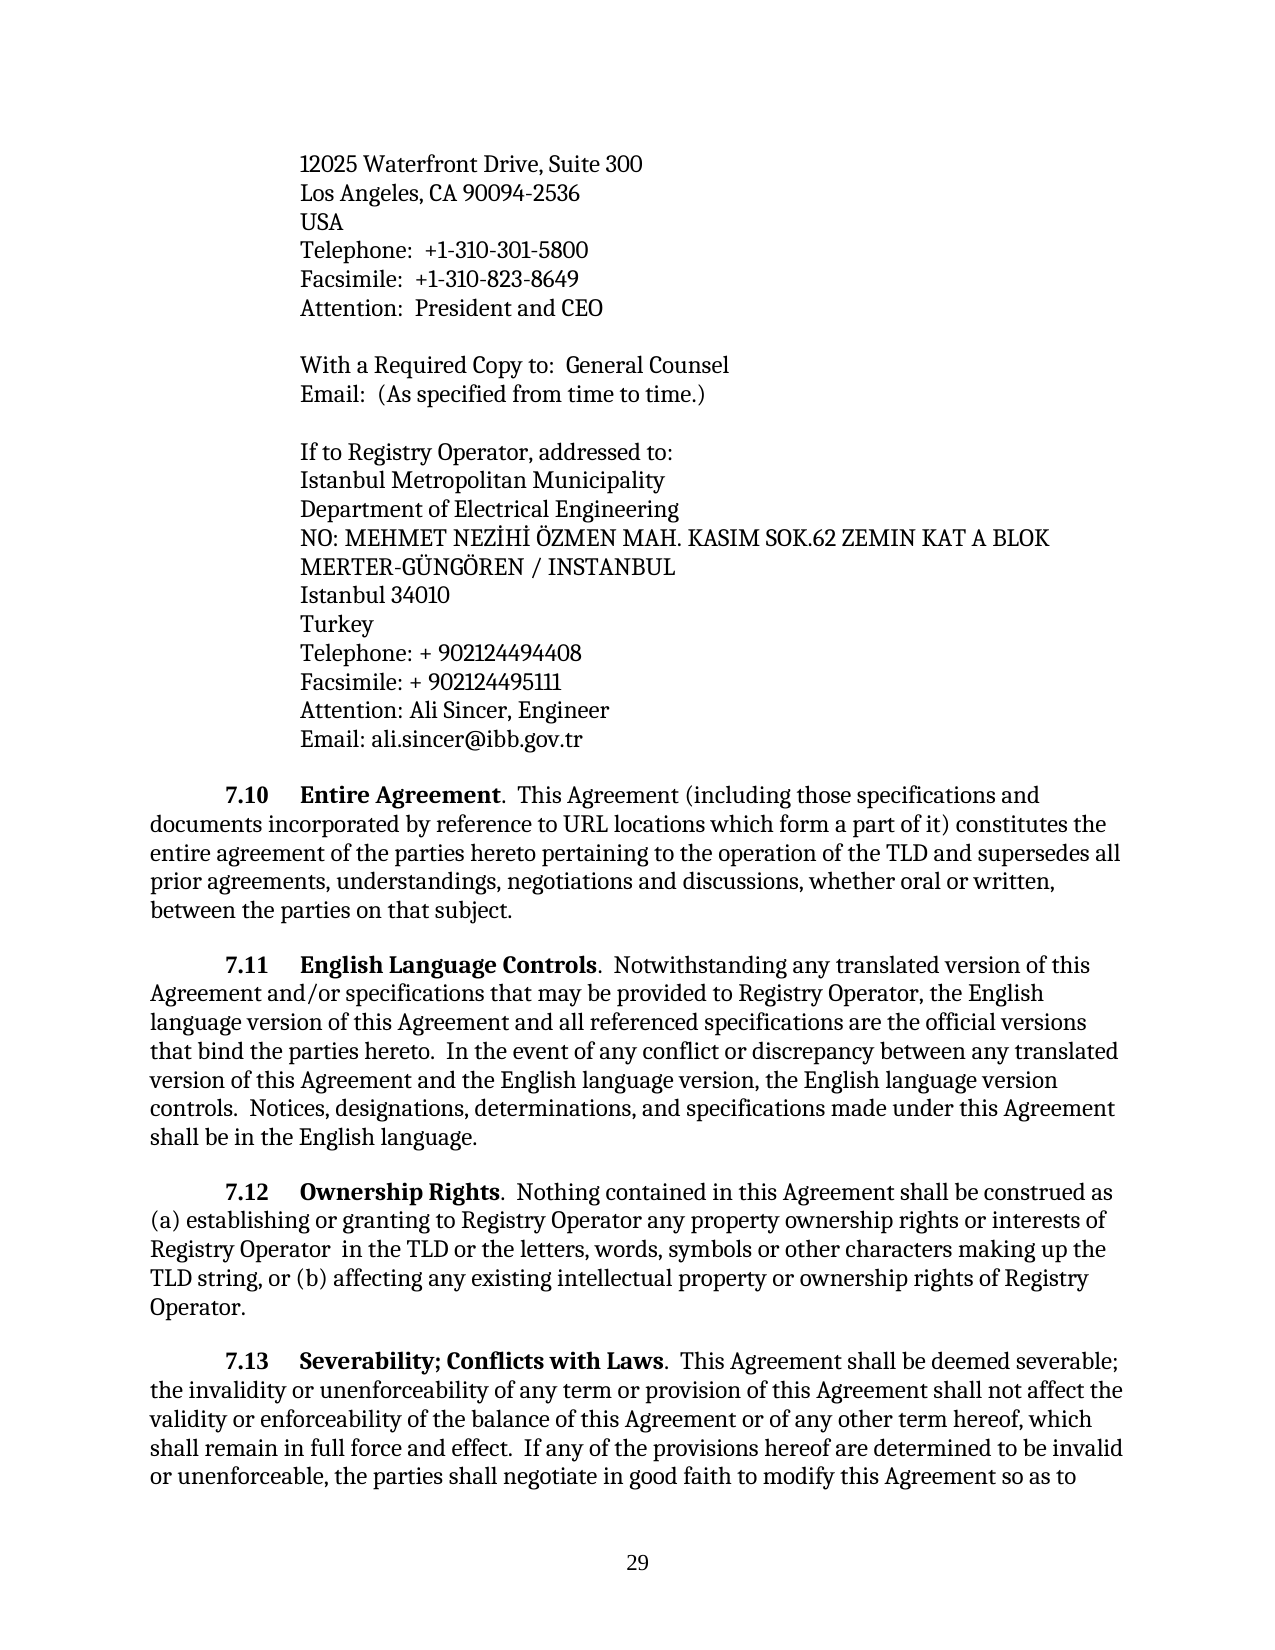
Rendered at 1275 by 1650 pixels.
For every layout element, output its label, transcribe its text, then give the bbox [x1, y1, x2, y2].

text Facsimile: + 902124495111 [300, 667, 1125, 696]
text Ownership Rights. Nothing contained in this Agreement shall be construed as (a) establishing or granting to Registry Operator any property ownership rights or interests of Registry Operator in the TLD or the letters, words, symbols or other characters making up the TLD string, or (b) affecting any existing intellectual property or ownership rights of Registry Operator. [150, 1177, 1125, 1321]
text NO: MEHMET NEZİHİ ÖZMEN MAH. KASIM SOK.62 ZEMIN KAT A BLOK MERTER-GÜNGÖREN / INSTANBUL [300, 524, 1125, 581]
text Email: ali.sincer@ibb.gov.tr [300, 725, 1125, 754]
text Department of Electrical Engineering [300, 495, 1125, 524]
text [150, 1346, 1125, 1491]
text USA Telephone: +1-310-301-5800 Facsimile: +1-310-823-8649 Attention: President and CEO With a Required Copy to: General Counsel Email: (As specified from time to time.) If to Registry Operator, addressed to: Istanbul Metropolitan Municipality [300, 207, 1125, 495]
text Istanbul 34010 [300, 581, 1125, 610]
text Turkey [300, 610, 1125, 639]
text Attention: Ali Sincer, Engineer [300, 696, 1125, 725]
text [300, 150, 1125, 207]
text English Language Controls. Notwithstanding any translated version of this Agreement and/or specifications that may be provided to Registry Operator, the English language version of this Agreement and all referenced specifications are the official versions that bind the parties hereto. In the event of any conflict or discrepancy between any translated version of this Agreement and the English language version, the English language version controls. Notices, designations, determinations, and specifications made under this Agreement shall be in the English language. [150, 950, 1125, 1152]
text Telephone: + 902124494408 [300, 639, 1125, 667]
text Entire Agreement. This Agreement (including those specifications and documents incorporated by reference to URL locations which form a part of it) constitutes the entire agreement of the parties hereto pertaining to the operation of the TLD and supersedes all prior agreements, understandings, negotiations and discussions, whether oral or written, between the parties on that subject. [150, 780, 1125, 925]
